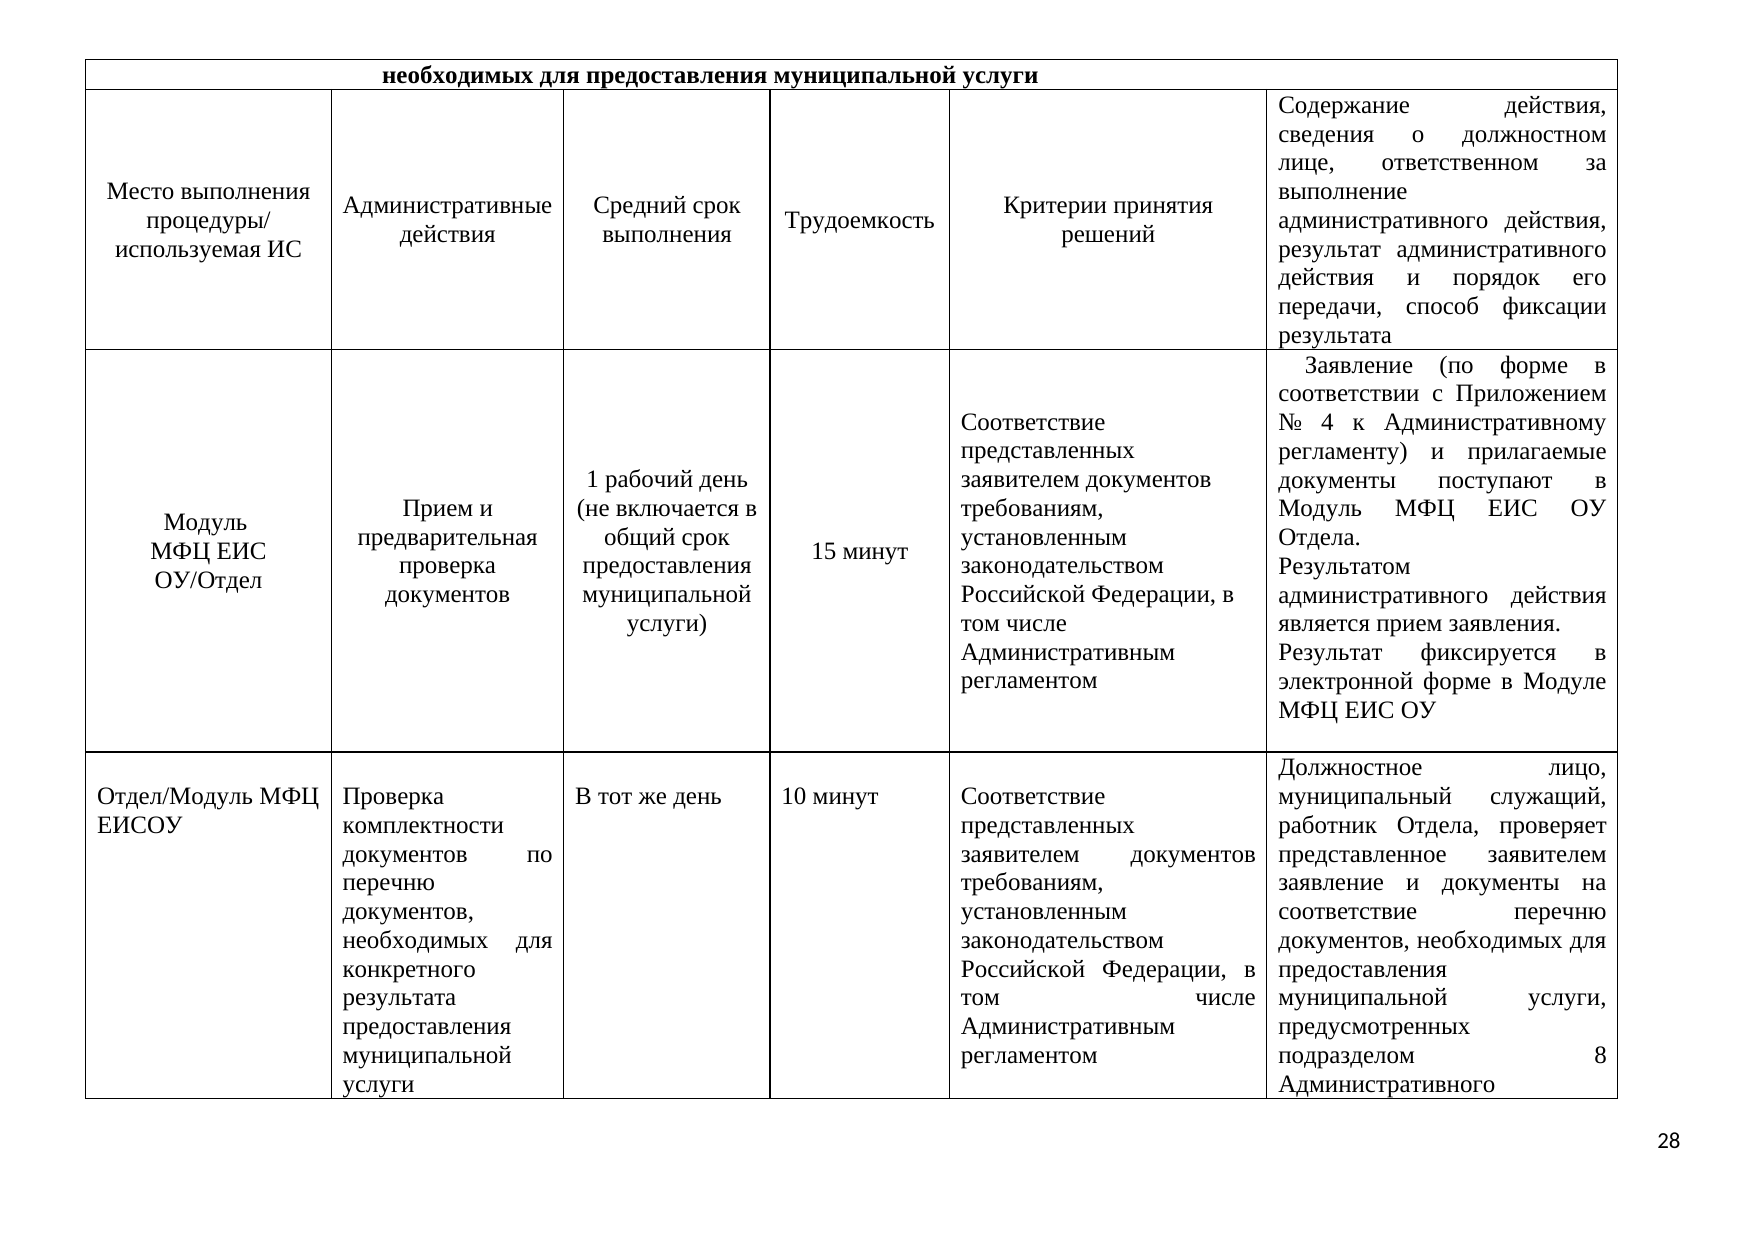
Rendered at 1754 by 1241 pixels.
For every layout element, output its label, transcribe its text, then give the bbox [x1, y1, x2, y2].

table_cell В тот же день [564, 753, 769, 1097]
table_cell 1 рабочий день (не включается в общий срок предоставления муниципальной услуги) [564, 350, 769, 751]
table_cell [1267, 753, 1617, 1097]
table_cell Заявление (по форме в соответствии с Приложением № 4 к Административному регламенту) и прилагаемые документы поступают в Модуль МФЦ ЕИС ОУ Отдела. Результатом административного действия является прием заявления. Результат фиксируется в электронной форме в Модуле МФЦ ЕИС ОУ [1267, 350, 1617, 751]
table_cell Административные действия [332, 90, 563, 349]
table_cell Средний срок выполнения [564, 90, 769, 349]
table_cell Соответствие представленных заявителем документов требованиям, установленным законодательством Российской Федерации, в том числе Административным регламентом [950, 753, 1266, 1097]
table_cell Содержание действия, сведения о должностном лице, ответственном за выполнение административного действия, результат административного действия и порядок его передачи, способ фиксации результата [1267, 90, 1617, 349]
table_cell 10 минут [771, 753, 949, 1097]
table_cell Место выполнения процедуры/ используемая ИС [86, 90, 331, 349]
table_cell Критерии принятия решений [950, 90, 1266, 349]
table_cell Трудоемкость [771, 90, 949, 349]
table_cell Модуль МФЦ ЕИС ОУ/Отдел [86, 350, 331, 751]
table_cell Прием и предварительная проверка документов [332, 350, 563, 751]
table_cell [86, 753, 331, 1097]
table_cell Проверка комплектности документов по перечню документов, необходимых для конкретного результата предоставления муниципальной услуги [332, 753, 563, 1097]
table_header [86, 60, 1617, 89]
table_cell 15 минут [771, 350, 949, 751]
table_cell Соответствие представленных заявителем документов требованиям, установленным законодательством Российской Федерации, в том числе Административным регламентом [950, 350, 1266, 751]
